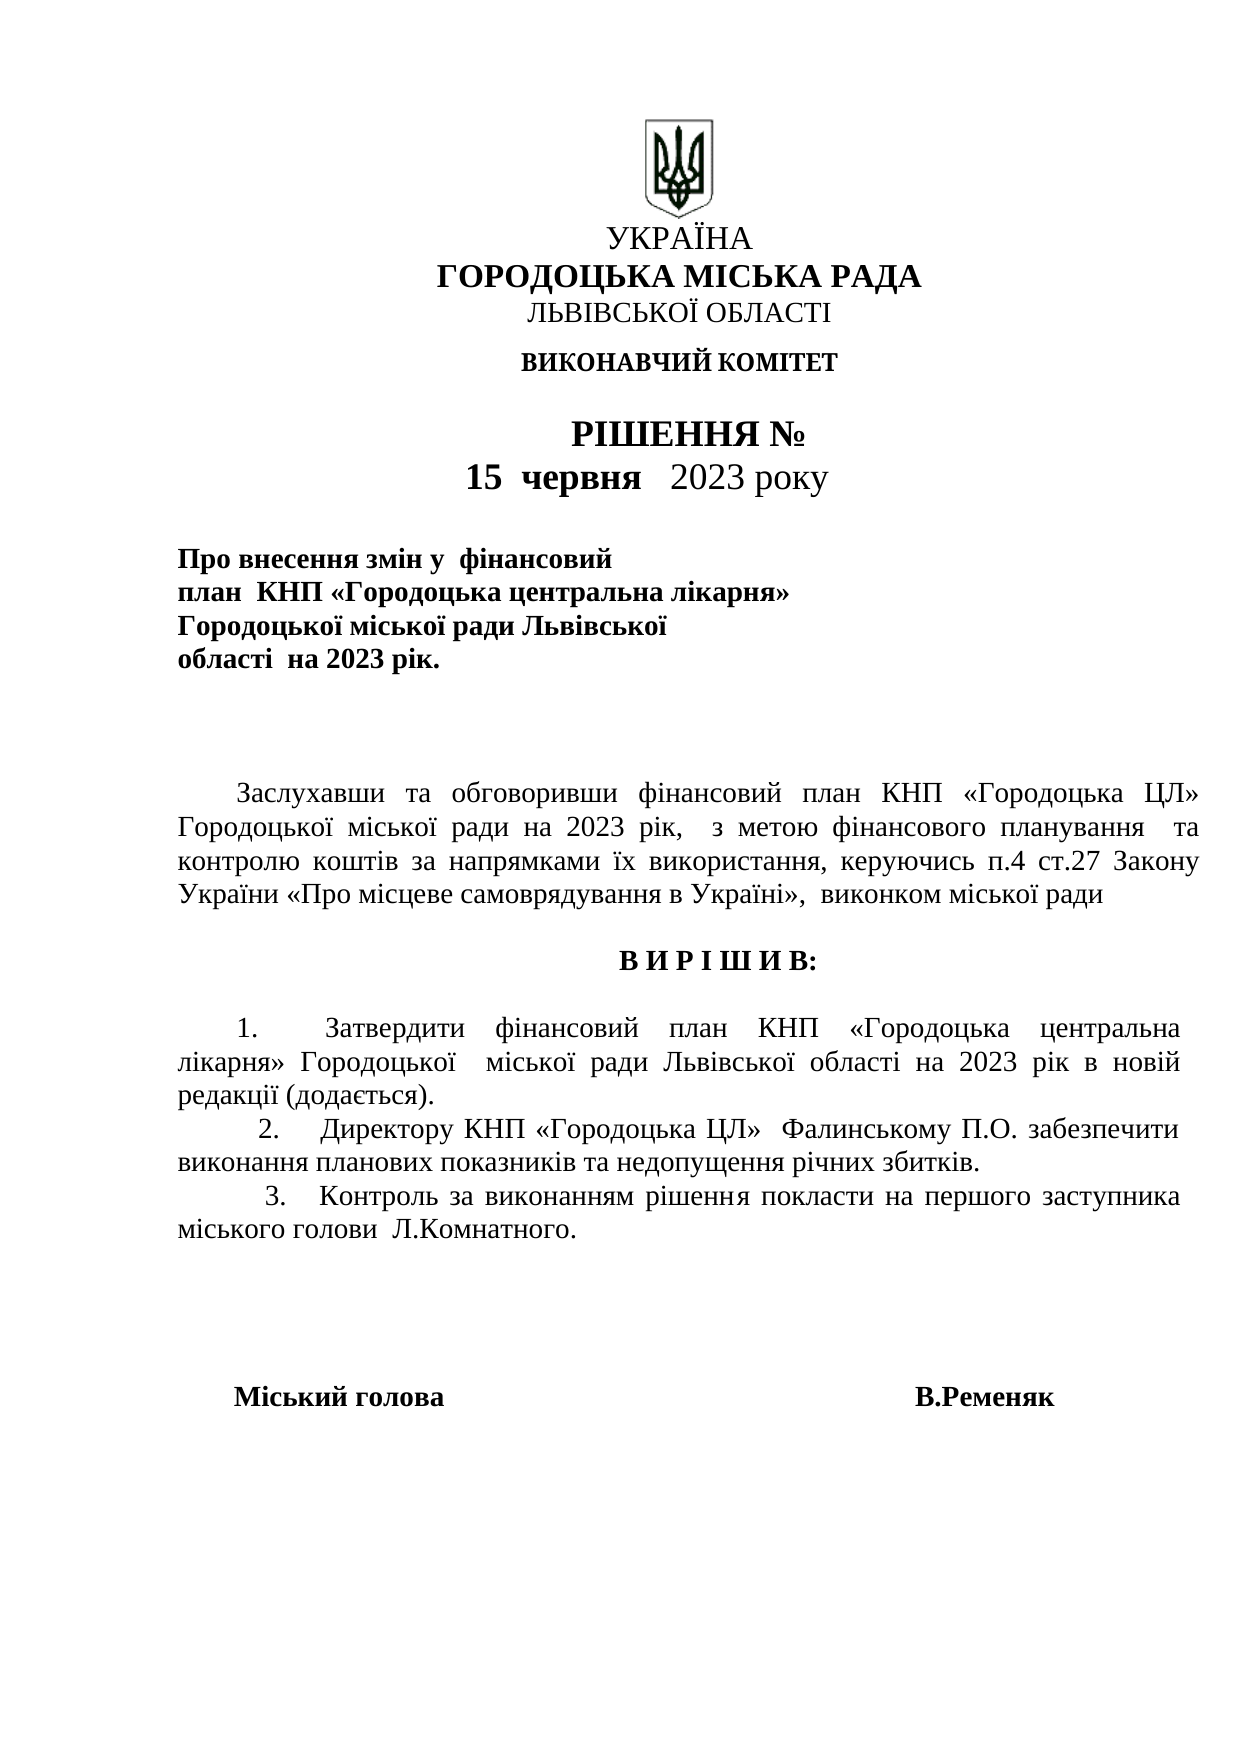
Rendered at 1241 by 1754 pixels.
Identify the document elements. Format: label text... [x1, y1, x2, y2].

text 3. Контроль за виконанням рішення покласти на першого заступника міського голови Л.Комнатного. [177, 1178, 1181, 1245]
text Міський голова В.Ременяк [177, 1379, 1181, 1413]
text В И Р І Ш И В: [177, 943, 1201, 977]
text план КНП «Городоцька центральна лікарня» [177, 574, 1201, 608]
text області на 2023 рік. [177, 641, 1201, 675]
picture [644, 118, 715, 219]
text ЛЬВІВСЬКОЇ ОБЛАСТІ [177, 295, 1181, 328]
subtitle ВИКОНАВЧИЙ КОМІТЕТ [177, 349, 1181, 378]
text Городоцької міської ради Львівської [177, 608, 1201, 641]
text Про внесення змін у фінансовий [177, 541, 1201, 574]
text 15 червня 2023 року [177, 454, 1201, 498]
text Заслухавши та обговоривши фінансовий план КНП «Городоцька ЦЛ» Городоцької міської ради на 2023 рік, з метою фінансового планування та контролю коштів за напрямками їх використання, керуючись п.4 ст.27 Закону України «Про місцеве самоврядування в Україні», виконком міської ради [177, 776, 1201, 910]
text УКРАЇНА [177, 218, 1181, 256]
text РІШЕННЯ № [177, 411, 1201, 454]
list Затвердити фінансовий план КНП «Городоцька центральна лікарня» Городоцької міської ради Львівської області на 2023 рік в новій редакції (додається). [177, 1010, 1181, 1111]
text 2. Директору КНП «Городоцька ЦЛ» Фалинському П.О. забезпечити виконання планових показників та недопущення річних збитків. [177, 1111, 1181, 1178]
text ГОРОДОЦЬКА МІСЬКА РАДА [177, 256, 1181, 295]
